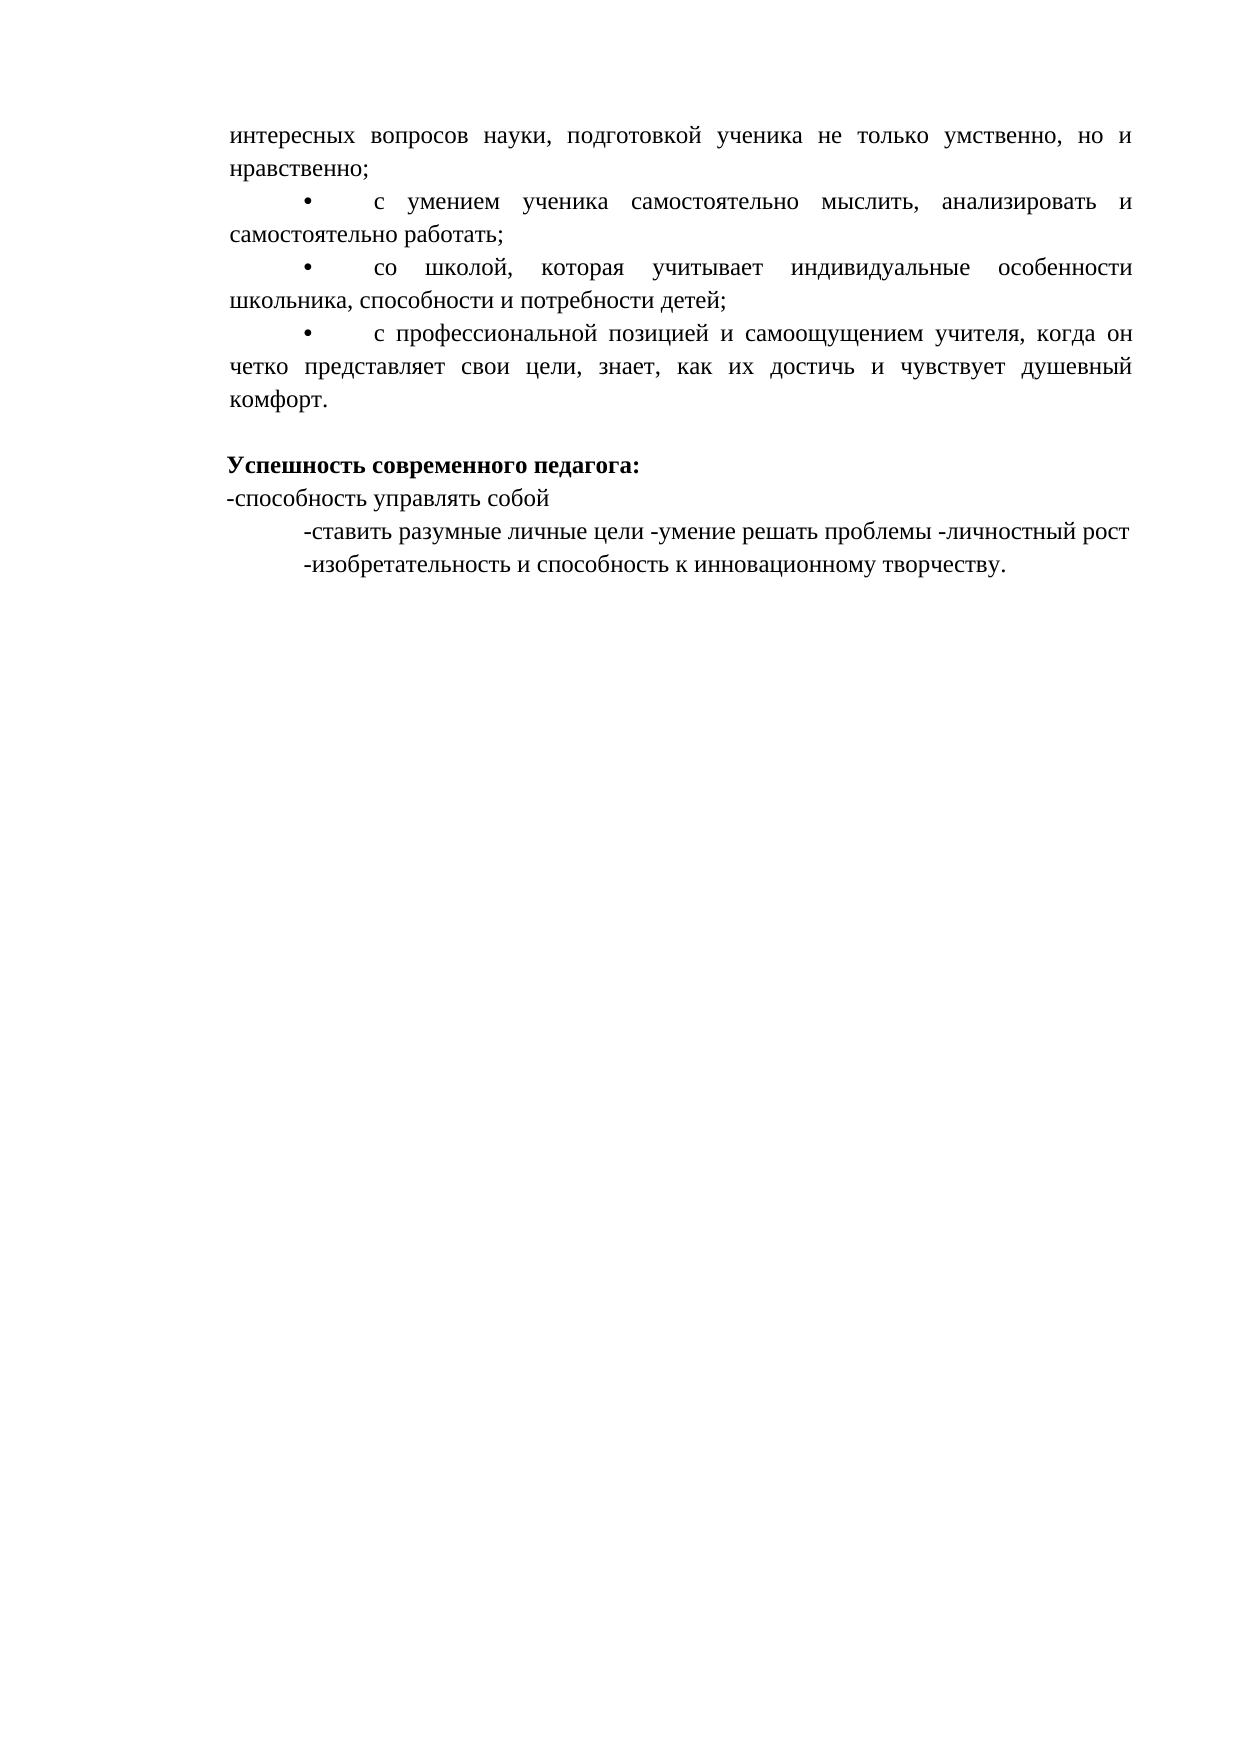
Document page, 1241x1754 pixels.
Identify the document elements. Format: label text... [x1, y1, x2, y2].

text -способность управлять собой [152, 483, 1133, 512]
list с умением ученика самостоятельно мыслить, анализировать и самостоятельно работать; [229, 186, 1133, 247]
text -ставить разумные личные цели -умение решать проблемы -личностный рост [229, 516, 1133, 545]
text -изобретательность и способность к инновационному творчеству. [229, 549, 1133, 578]
list со школой, которая учитывает индивидуальные особенности школьника, способности и потребности детей; [229, 252, 1133, 313]
list с профессиональной позицией и самоощущением учителя, когда он четко представляет свои цели, знает, как их достичь и чувствует душевный комфорт. [229, 318, 1133, 413]
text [229, 120, 1133, 181]
text Успешность современного педагога: [152, 450, 1133, 479]
